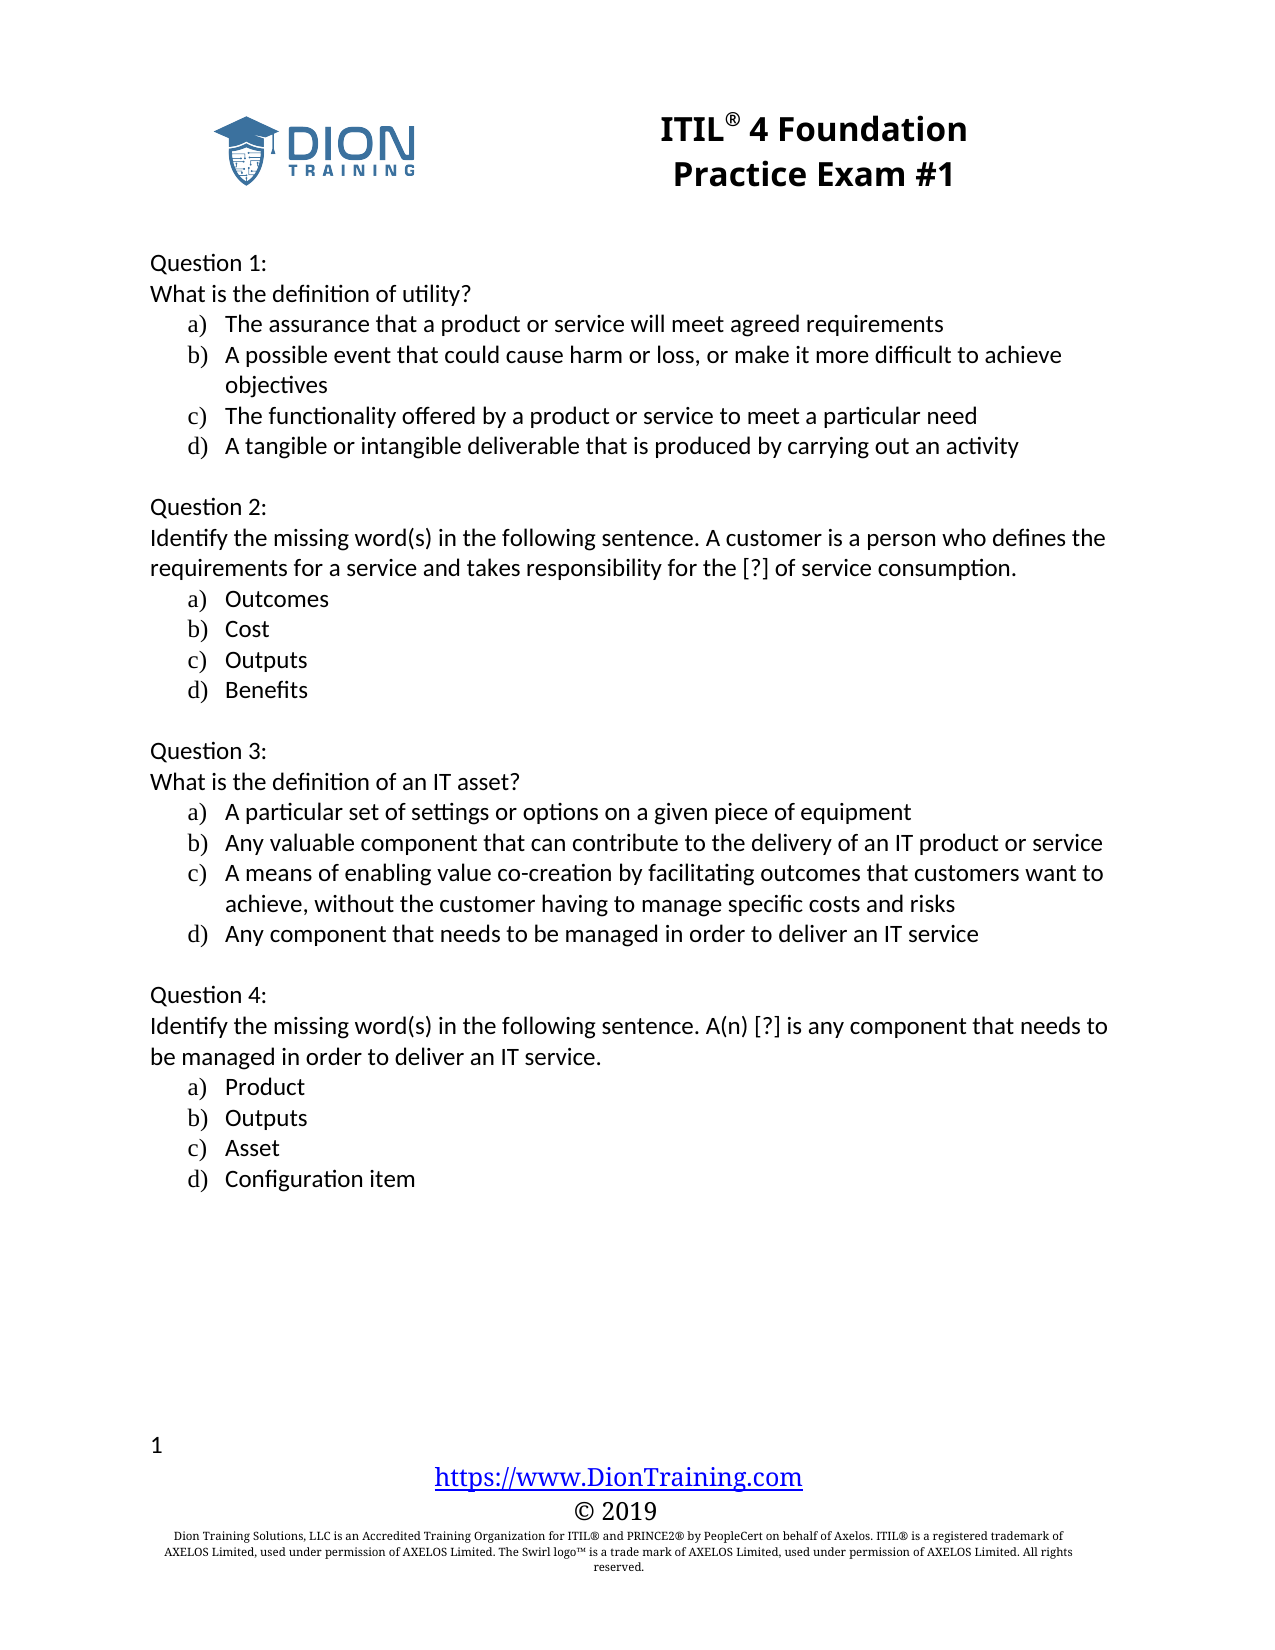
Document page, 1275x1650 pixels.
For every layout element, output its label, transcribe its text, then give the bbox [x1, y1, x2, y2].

text Question 2: [150, 491, 1125, 522]
list Outcomes [187, 583, 1125, 613]
list Cost [187, 613, 1125, 644]
list Any valuable component that can contribute to the delivery of an IT product or service [187, 827, 1125, 858]
list A means of enabling value co-creation by facilitating outcomes that customers want to achieve, without the customer having to manage specific costs and risks [187, 858, 1125, 919]
list Benefits [187, 674, 1125, 705]
list Product [187, 1071, 1125, 1102]
list Configuration item [187, 1163, 1125, 1193]
list Asset [187, 1132, 1125, 1163]
text Question 1: [150, 247, 1125, 278]
list The assurance that a product or service will meet agreed requirements [187, 308, 1125, 339]
list Outputs [187, 644, 1125, 674]
list Any component that needs to be managed in order to deliver an IT service [187, 919, 1125, 949]
list Outputs [187, 1102, 1125, 1132]
picture [213, 116, 415, 186]
text What is the definition of utility? [150, 278, 1125, 308]
list A possible event that could cause harm or loss, or make it more difficult to achieve objectives [187, 339, 1125, 400]
text Identify the missing word(s) in the following sentence. A customer is a person who defines the requirements for a service and takes responsibility for the [?] of service consumption. [150, 522, 1125, 583]
list A tangible or intangible deliverable that is produced by carrying out an activity [187, 430, 1125, 461]
list A particular set of settings or options on a given piece of equipment [187, 797, 1125, 827]
text What is the definition of an IT asset? [150, 766, 1125, 797]
list The functionality offered by a product or service to meet a particular need [187, 400, 1125, 430]
text Question 3: [150, 736, 1125, 766]
text Question 4: [150, 980, 1125, 1010]
text Identify the missing word(s) in the following sentence. A(n) [?] is any component that needs to be managed in order to deliver an IT service. [150, 1010, 1125, 1071]
